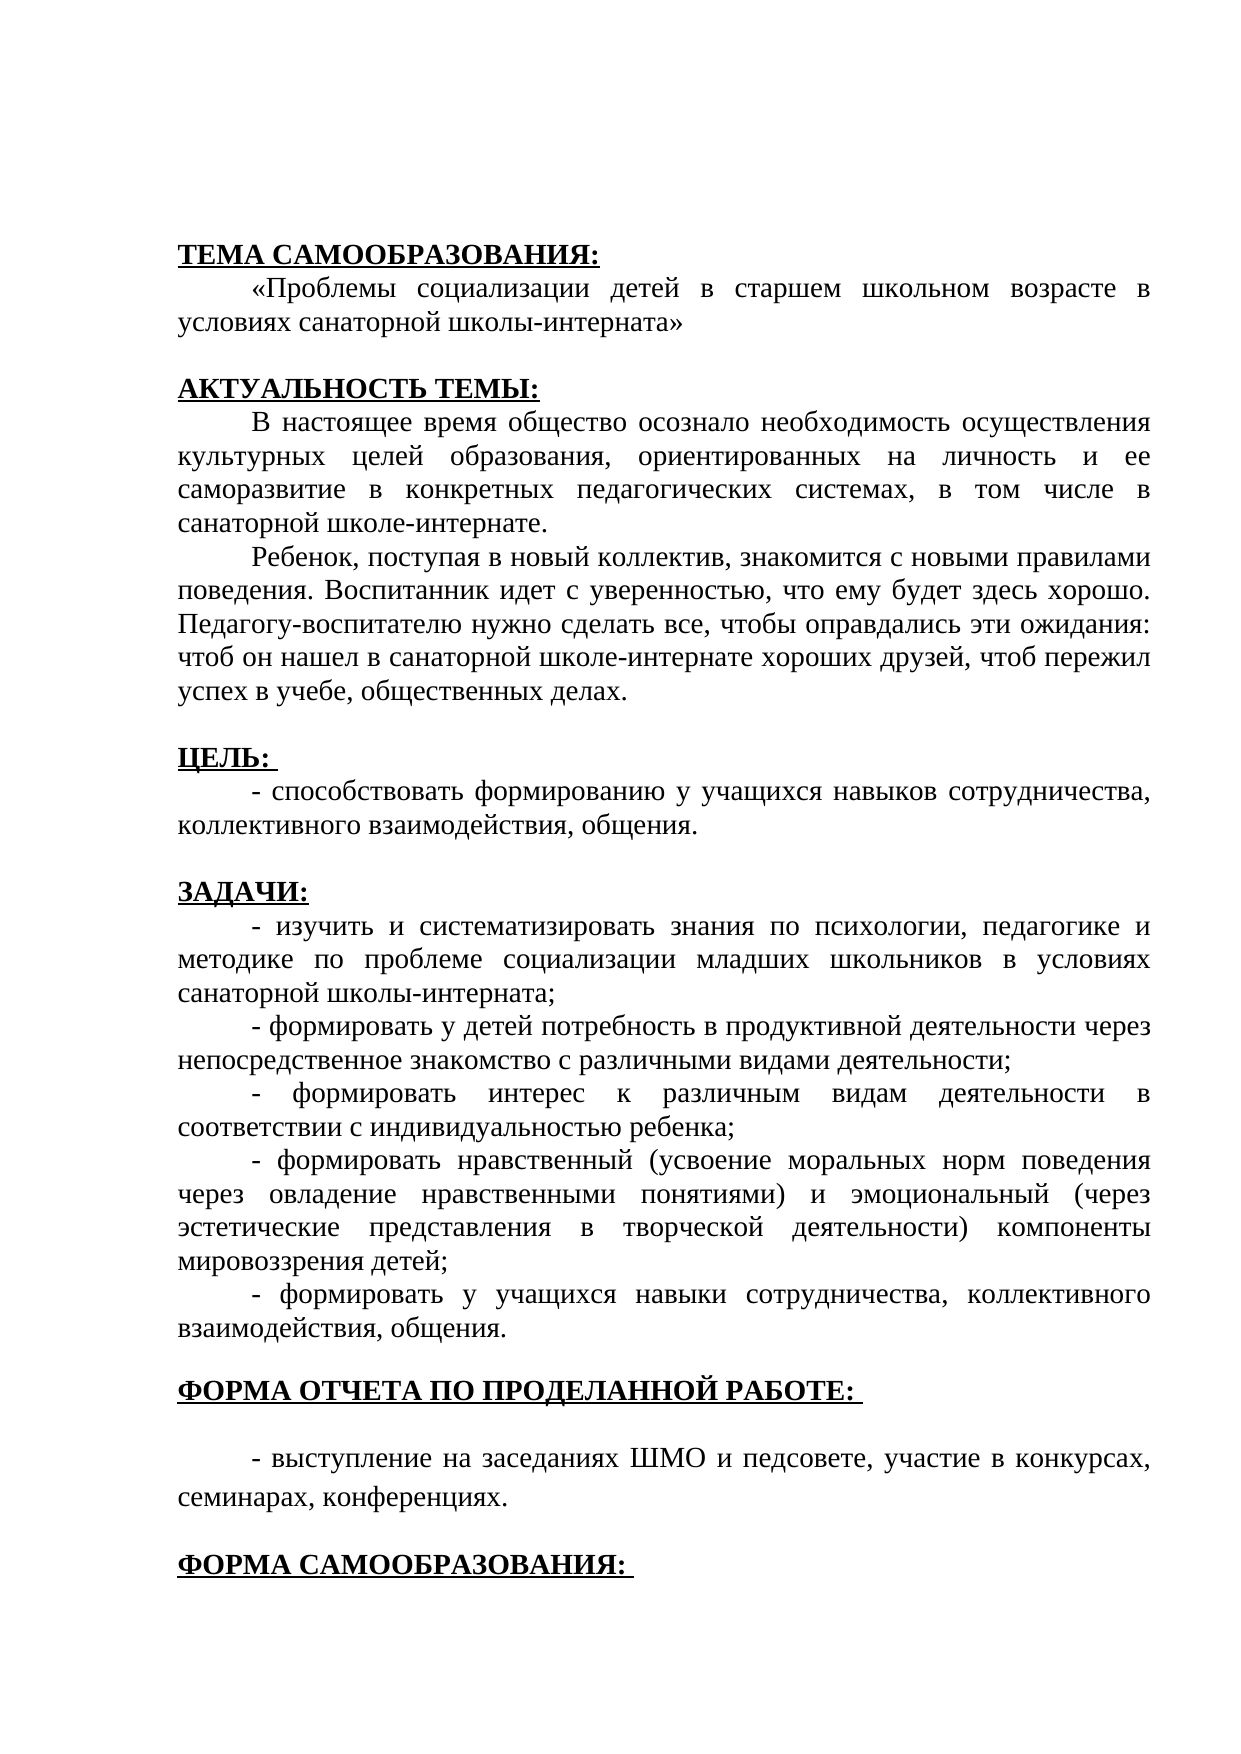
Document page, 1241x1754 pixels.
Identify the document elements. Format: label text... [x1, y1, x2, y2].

text В настоящее время общество осознало необходимость осуществления культурных целей образования, ориентированных на личность и ее саморазвитие в конкретных педагогических системах, в том числе в санаторной школе-интернате. [177, 404, 1152, 539]
text ЦЕЛЬ: [177, 740, 1152, 773]
text - способствовать формированию у учащихся навыков сотрудничества, коллективного взаимодействия, общения. [177, 773, 1152, 841]
text Ребенок, поступая в новый коллектив, знакомится с новыми правилами поведения. Воспитанник идет с уверенностью, что ему будет здесь хорошо. Педагогу-воспитателю нужно сделать все, чтобы оправдались эти ожидания: чтоб он нашел в санаторной школе-интернате хороших друзей, чтоб пережил успех в учебе, общественных делах. [177, 539, 1152, 706]
text АКТУАЛЬНОСТЬ ТЕМЫ: [177, 371, 1152, 404]
text ФОРМА САМООБРАЗОВАНИЯ: [177, 1547, 1152, 1580]
text ФОРМА ОТЧЕТА ПО ПРОДЕЛАННОЙ РАБОТЕ: [177, 1373, 1152, 1406]
text - выступление на заседаниях ШМО и педсовете, участие в конкурсах, семинарах, конференциях. [177, 1441, 1152, 1513]
text «Проблемы социализации детей в старшем школьном возрасте в условиях санаторной школы-интерната» [177, 270, 1152, 337]
text - формировать у учащихся навыки сотрудничества, коллективного взаимодействия, общения. [177, 1277, 1152, 1344]
text ЗАДАЧИ: [177, 874, 1152, 908]
text ТЕМА САМООБРАЗОВАНИЯ: [177, 237, 1152, 270]
text - формировать интерес к различным видам деятельности в соответствии с индивидуальностью ребенка; [177, 1075, 1152, 1142]
text - формировать у детей потребность в продуктивной деятельности через непосредственное знакомство с различными видами деятельности; [177, 1008, 1152, 1075]
text - изучить и систематизировать знания по психологии, педагогике и методике по проблеме социализации младших школьников в условиях санаторной школы-интерната; [177, 908, 1152, 1008]
text - формировать нравственный (усвоение моральных норм поведения через овладение нравственными понятиями) и эмоциональный (через эстетические представления в творческой деятельности) компоненты мировоззрения детей; [177, 1142, 1152, 1277]
